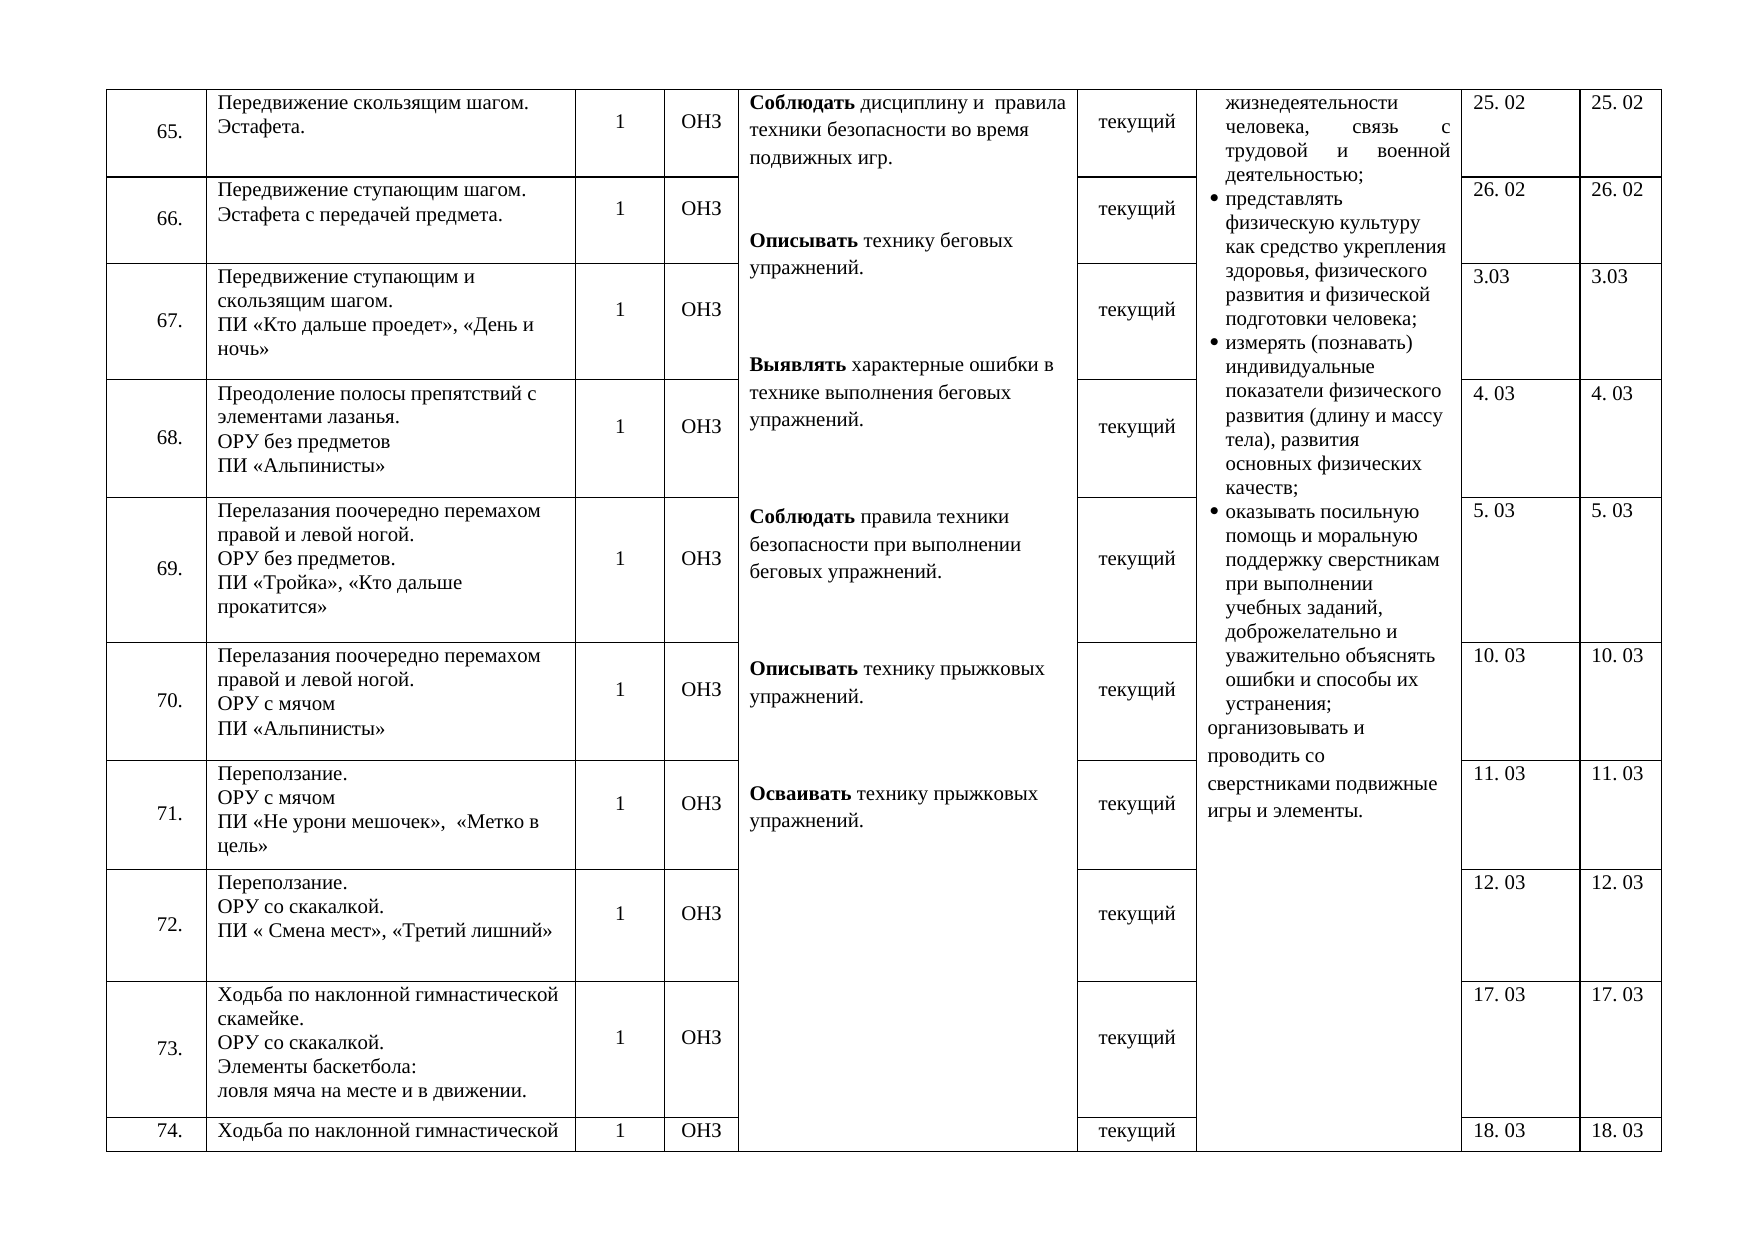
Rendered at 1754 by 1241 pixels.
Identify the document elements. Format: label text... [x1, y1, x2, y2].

table_cell 3.03 [1462, 264, 1579, 379]
table_cell Ходьба по наклонной гимнастической скамейке. ОРУ со скакалкой. Элементы баскетбола: ловля мяча на месте и в движении. [207, 982, 575, 1117]
table_cell [107, 380, 206, 497]
table_cell 1 [576, 178, 664, 262]
table_cell [107, 870, 206, 981]
table_cell ОНЗ [665, 264, 738, 379]
table_cell ОНЗ [665, 1118, 738, 1151]
table_cell 26. 02 [1462, 178, 1579, 262]
table_cell 1 [576, 761, 664, 869]
table_cell [107, 498, 206, 642]
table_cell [207, 1118, 575, 1151]
table_cell [107, 761, 206, 869]
table_cell 18. 03 [1581, 1118, 1661, 1151]
table_cell текущий [1078, 90, 1196, 176]
table_cell 3.03 [1581, 264, 1661, 379]
table_cell 10. 03 [1462, 643, 1579, 760]
table_cell ОНЗ [665, 870, 738, 981]
table_cell 10. 03 [1581, 643, 1661, 760]
table_cell 4. 03 [1581, 380, 1661, 497]
table_cell 4. 03 [1462, 380, 1579, 497]
table_cell 26. 02 [1581, 178, 1661, 262]
table_cell Преодоление полосы препятствий с элементами лазанья. ОРУ без предметов ПИ «Альпинисты» [207, 380, 575, 497]
table_cell 1 [576, 643, 664, 760]
table_cell текущий [1078, 498, 1196, 642]
table_cell 1 [576, 380, 664, 497]
table_cell текущий [1078, 643, 1196, 760]
table_cell текущий [1078, 264, 1196, 379]
table_cell 18. 03 [1462, 1118, 1579, 1151]
table_cell 11. 03 [1462, 761, 1579, 869]
table_cell 25. 02 [1581, 90, 1661, 176]
table_cell 12. 03 [1581, 870, 1661, 981]
table_cell [107, 982, 206, 1117]
table_cell 1 [576, 264, 664, 379]
table_cell 1 [576, 90, 664, 176]
table_cell Переползание. ОРУ со скакалкой. ПИ « Смена мест», «Третий лишний» [207, 870, 575, 981]
table_cell [107, 90, 206, 176]
table_cell [107, 264, 206, 379]
table_cell Передвижение скользящим шагом. Эстафета. [207, 90, 575, 176]
table_cell ОНЗ [665, 643, 738, 760]
table_cell [107, 178, 206, 262]
table_cell [107, 643, 206, 760]
table_cell ОНЗ [665, 982, 738, 1117]
table_cell ОНЗ [665, 178, 738, 262]
table_cell Передвижение ступающим и скользящим шагом. ПИ «Кто дальше проедет», «День и ночь» [207, 264, 575, 379]
table_cell ОНЗ [665, 498, 738, 642]
table_cell ОНЗ [665, 380, 738, 497]
table_cell 1 [576, 982, 664, 1117]
table_cell Передвижение ступающим шагом. Эстафета с передачей предмета. [207, 178, 575, 262]
table_cell Переползание. ОРУ с мячом ПИ «Не урони мешочек», «Метко в цель» [207, 761, 575, 869]
table_cell Перелазания поочередно перемахом правой и левой ногой. ОРУ с мячом ПИ «Альпинисты» [207, 643, 575, 760]
table_cell 5. 03 [1581, 498, 1661, 642]
table_cell ОНЗ [665, 761, 738, 869]
table_cell ОНЗ [665, 90, 738, 176]
table_cell текущий [1078, 380, 1196, 497]
table_cell 25. 02 [1462, 90, 1579, 176]
table_cell 5. 03 [1462, 498, 1579, 642]
table_cell текущий [1078, 982, 1196, 1117]
table_cell 12. 03 [1462, 870, 1579, 981]
table_cell [107, 1118, 206, 1151]
table_cell 11. 03 [1581, 761, 1661, 869]
table_cell 1 [576, 498, 664, 642]
table_cell 17. 03 [1462, 982, 1579, 1117]
table_cell Перелазания поочередно перемахом правой и левой ногой. ОРУ без предметов. ПИ «Тройка», «Кто дальше прокатится» [207, 498, 575, 642]
table_cell текущий [1078, 870, 1196, 981]
table_cell текущий [1078, 761, 1196, 869]
table_cell текущий [1078, 1118, 1196, 1151]
table_cell 17. 03 [1581, 982, 1661, 1117]
table_cell 1 [576, 870, 664, 981]
table_cell текущий [1078, 178, 1196, 262]
table_cell 1 [576, 1118, 664, 1151]
